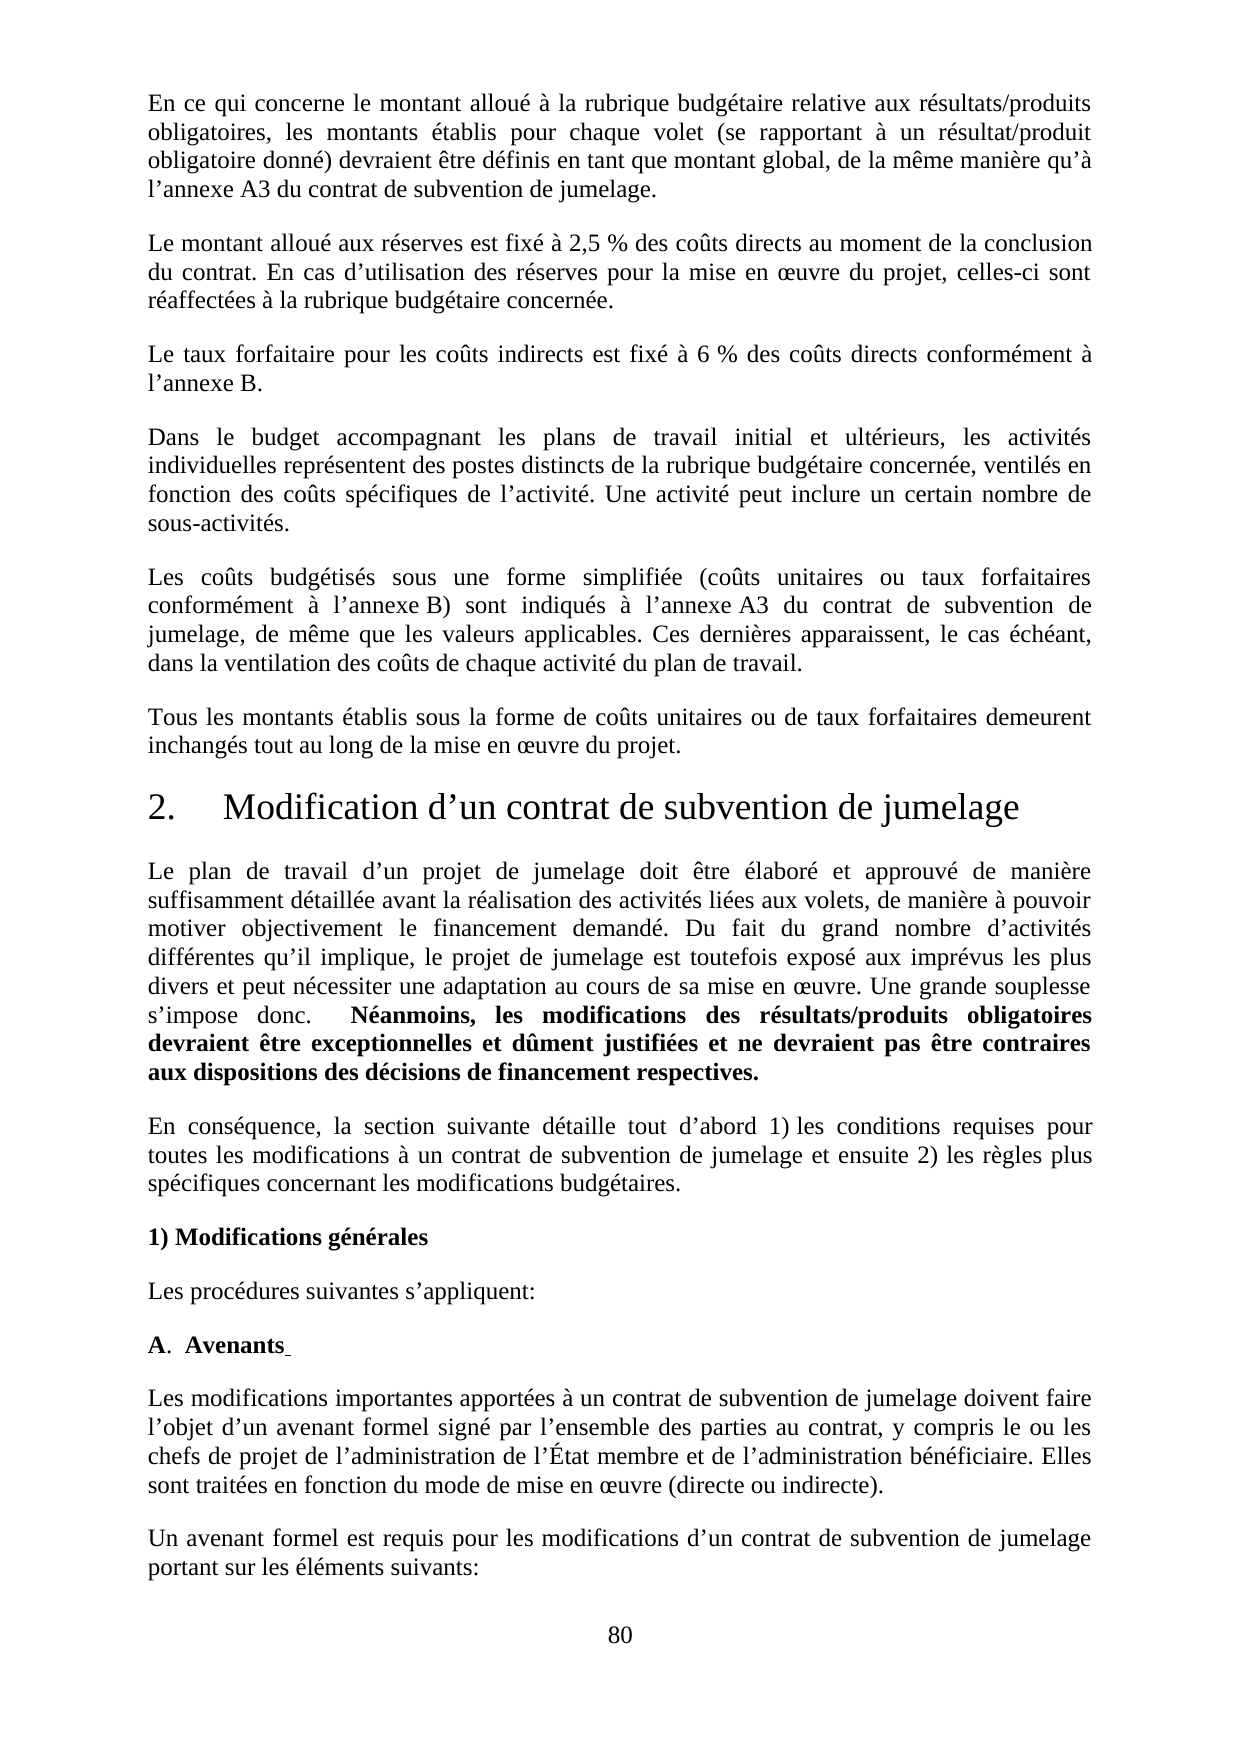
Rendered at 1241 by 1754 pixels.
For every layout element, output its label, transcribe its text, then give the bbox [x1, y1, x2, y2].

list Les modifications importantes apportées à un contrat de subvention de jumelage doivent faire l’objet d’un avenant formel signé par l’ensemble des parties au contrat, y compris le ou les chefs de projet de l’administration de l’État membre et de l’administration bénéficiaire. Elles sont traitées en fonction du mode de mise en œuvre (directe ou indirecte). [148, 1383, 1093, 1498]
text Les coûts budgétisés sous une forme simplifiée (coûts unitaires ou taux forfaitaires conformément à l’annexe B) sont indiqués à l’annexe A3 du contrat de subvention de jumelage, de même que les valeurs applicables. Ces dernières apparaissent, le cas échéant, dans la ventilation des coûts de chaque activité du plan de travail. [148, 562, 1093, 677]
list A. Avenants [148, 1330, 1093, 1358]
list En conséquence, la section suivante détaille tout d’abord 1) les conditions requises pour toutes les modifications à un contrat de subvention de jumelage et ensuite 2) les règles plus spécifiques concernant les modifications budgétaires. [148, 1111, 1093, 1197]
text Dans le budget accompagnant les plans de travail initial et ultérieurs, les activités individuelles représentent des postes distincts de la rubrique budgétaire concernée, ventilés en fonction des coûts spécifiques de l’activité. Une activité peut inclure un certain nombre de sous-activités. [148, 422, 1093, 537]
text Tous les montants établis sous la forme de coûts unitaires ou de taux forfaitaires demeurent inchangés tout au long de la mise en œuvre du projet. [148, 702, 1093, 759]
list Un avenant formel est requis pour les modifications d’un contrat de subvention de jumelage portant sur les éléments suivants: [148, 1523, 1093, 1581]
text Le taux forfaitaire pour les coûts indirects est fixé à 6 % des coûts directs conformément à l’annexe B. [148, 339, 1093, 397]
list Les procédures suivantes s’appliquent: [148, 1276, 1093, 1305]
list 1) Modifications générales [148, 1222, 1093, 1251]
text 2. Modification d’un contrat de subvention de jumelage [148, 784, 1093, 827]
text Le plan de travail d’un projet de jumelage doit être élaboré et approuvé de manière suffisamment détaillée avant la réalisation des activités liées aux volets, de manière à pouvoir motiver objectivement le financement demandé. Du fait du grand nombre d’activités différentes qu’il implique, le projet de jumelage est toutefois exposé aux imprévus les plus divers et peut nécessiter une adaptation au cours de sa mise en œuvre. Une grande souplesse s’impose donc. Néanmoins, les modifications des résultats/produits obligatoires devraient être exceptionnelles et dûment justifiées et ne devraient pas être contraires aux dispositions des décisions de financement respectives. [148, 856, 1093, 1086]
text En ce qui concerne le montant alloué à la rubrique budgétaire relative aux résultats/produits obligatoires, les montants établis pour chaque volet (se rapportant à un résultat/produit obligatoire donné) devraient être définis en tant que montant global, de la même manière qu’à l’annexe A3 du contrat de subvention de jumelage. [148, 88, 1093, 203]
text Le montant alloué aux réserves est fixé à 2,5 % des coûts directs au moment de la conclusion du contrat. En cas d’utilisation des réserves pour la mise en œuvre du projet, celles-ci sont réaffectées à la rubrique budgétaire concernée. [148, 228, 1093, 314]
